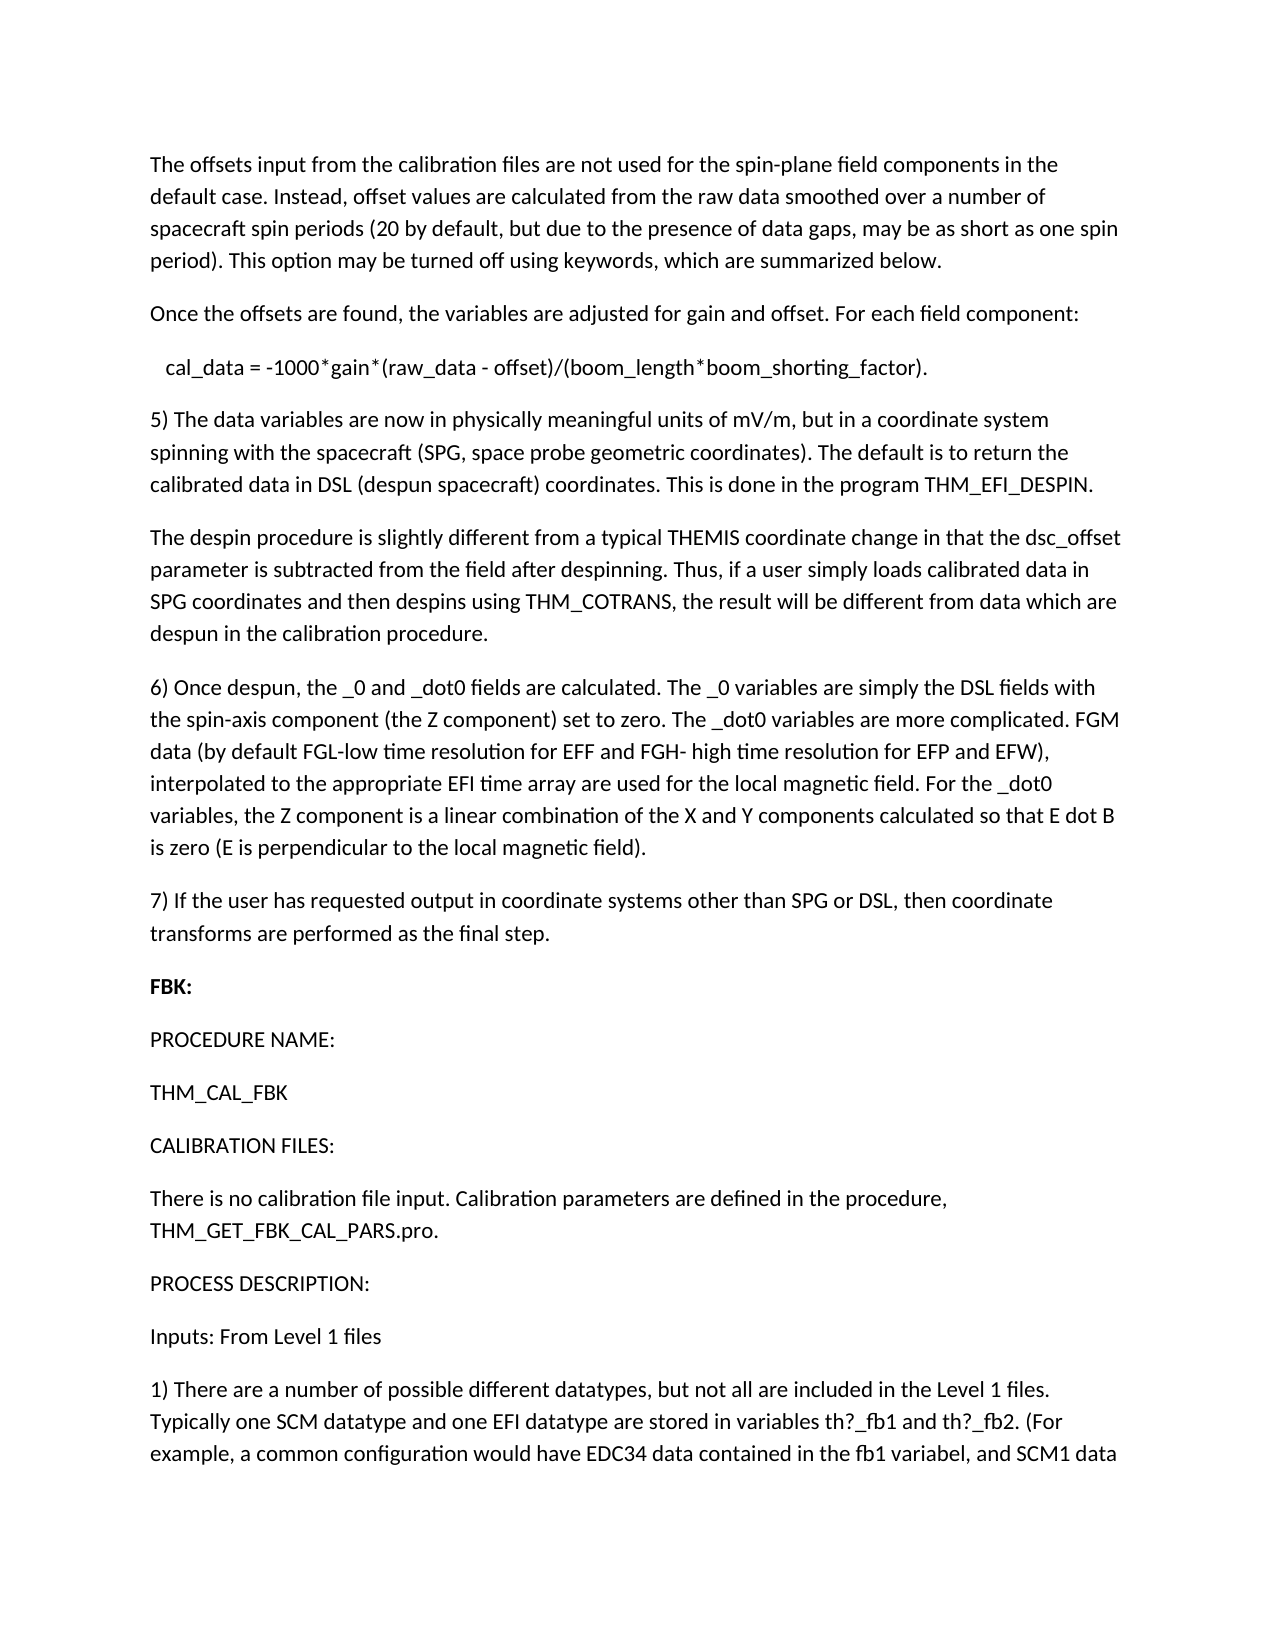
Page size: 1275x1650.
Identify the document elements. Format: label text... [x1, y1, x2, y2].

text Once the offsets are found, the variables are adjusted for gain and offset. For each field component: [150, 299, 1125, 328]
text CALIBRATION FILES: [150, 1131, 1125, 1159]
text The despin procedure is slightly different from a typical THEMIS coordinate change in that the dsc_offset parameter is subtracted from the field after despinning. Thus, if a user simply loads calibrated data in SPG coordinates and then despins using THM_COTRANS, the result will be different from data which are despun in the calibration procedure. [150, 523, 1125, 648]
text PROCEDURE NAME: [150, 1025, 1125, 1053]
text Inputs: From Level 1 files [150, 1322, 1125, 1350]
text PROCESS DESCRIPTION: [150, 1269, 1125, 1297]
text 6) Once despun, the _0 and _dot0 fields are calculated. The _0 variables are simply the DSL fields with the spin-axis component (the Z component) set to zero. The _dot0 variables are more complicated. FGM data (by default FGL-low time resolution for EFF and FGH- high time resolution for EFP and EFW), interpolated to the appropriate EFI time array are used for the local magnetic field. For the _dot0 variables, the Z component is a linear combination of the X and Y components calculated so that E dot B is zero (E is perpendicular to the local magnetic field). [150, 673, 1125, 862]
text The offsets input from the calibration files are not used for the spin-plane field components in the default case. Instead, offset values are calculated from the raw data smoothed over a number of spacecraft spin periods (20 by default, but due to the presence of data gaps, may be as short as one spin period). This option may be turned off using keywords, which are summarized below. [150, 150, 1125, 274]
text 5) The data variables are now in physically meaningful units of mV/m, but in a coordinate system spinning with the spacecraft (SPG, space probe geometric coordinates). The default is to return the calibrated data in DSL (despun spacecraft) coordinates. This is done in the program THM_EFI_DESPIN. [150, 406, 1125, 498]
text cal_data = -1000*gain*(raw_data - offset)/(boom_length*boom_shorting_factor). [150, 353, 1125, 381]
text THM_CAL_FBK [150, 1078, 1125, 1106]
text 7) If the user has requested output in coordinate systems other than SPG or DSL, then coordinate transforms are performed as the final step. [150, 887, 1125, 947]
text There is no calibration file input. Calibration parameters are defined in the procedure, THM_GET_FBK_CAL_PARS.pro. [150, 1184, 1125, 1244]
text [150, 1375, 1125, 1467]
text FBK: [150, 972, 1125, 1000]
